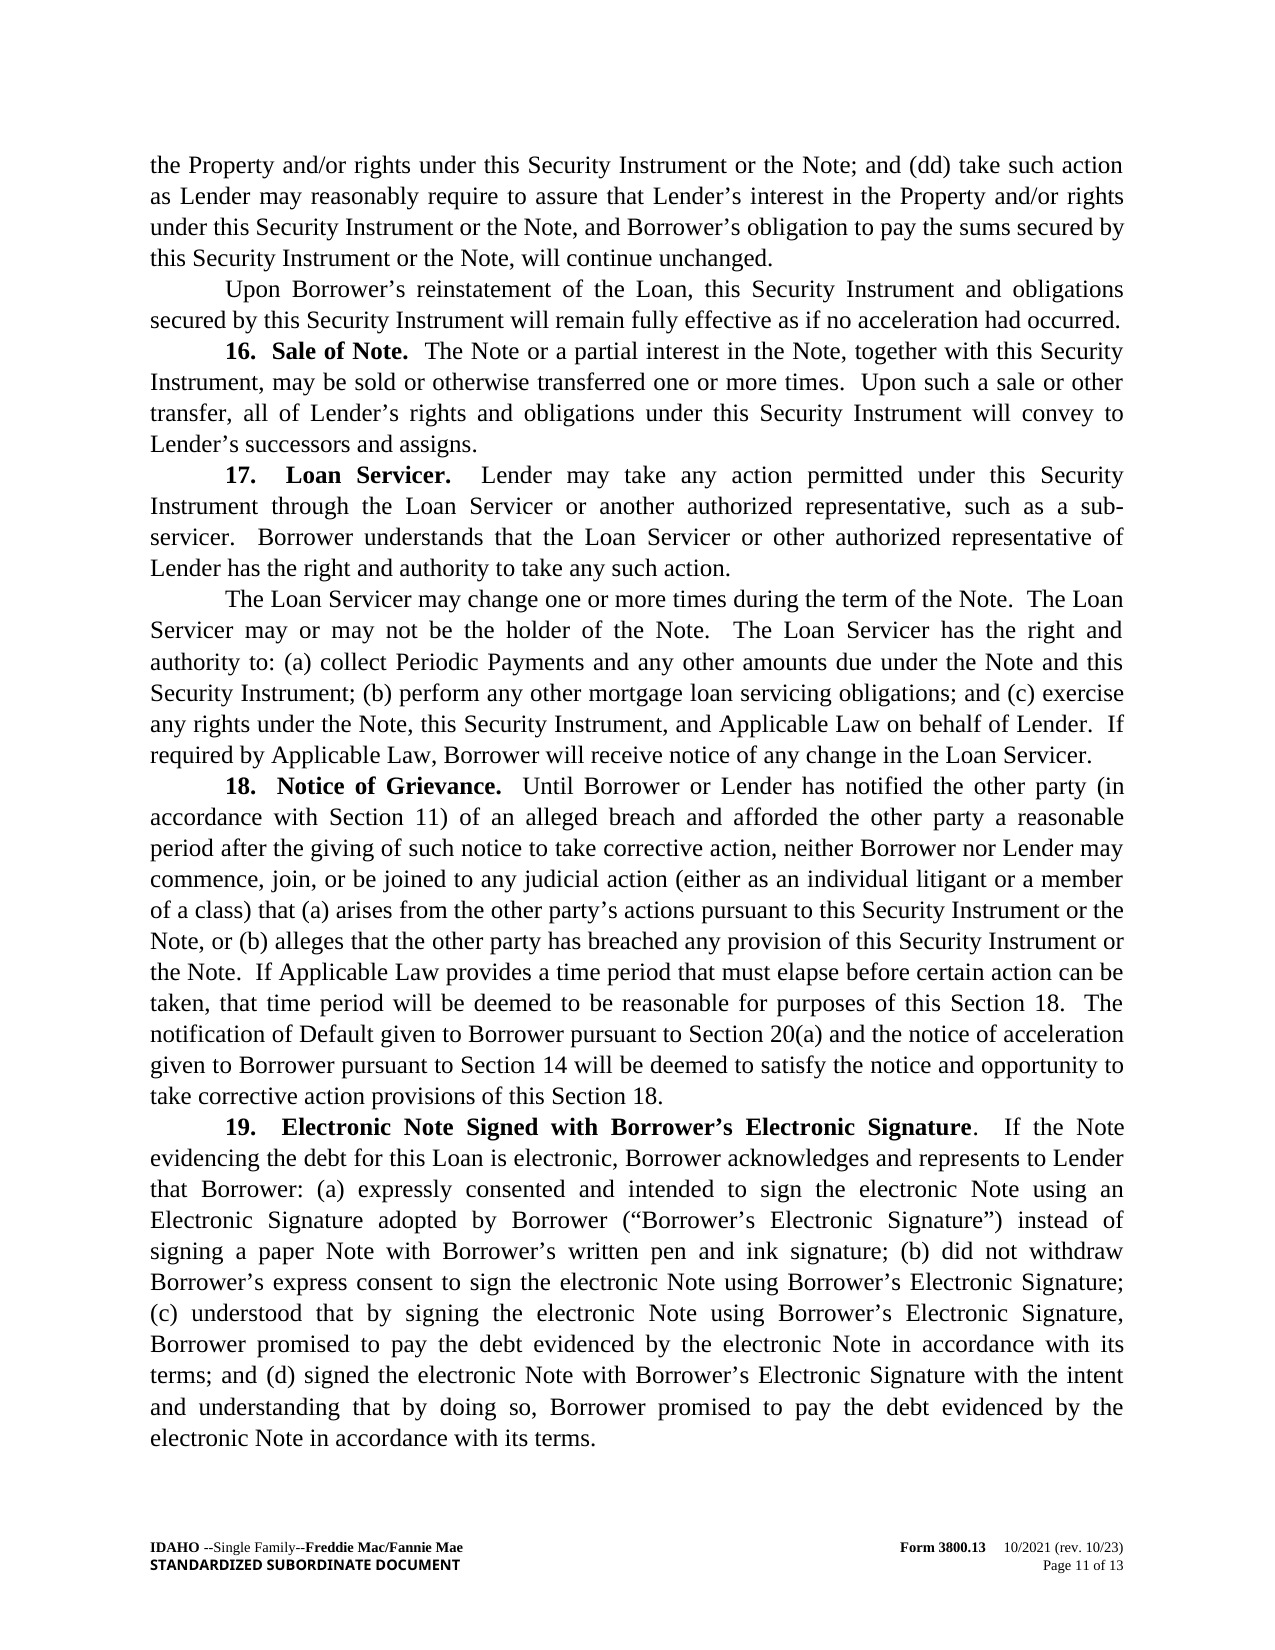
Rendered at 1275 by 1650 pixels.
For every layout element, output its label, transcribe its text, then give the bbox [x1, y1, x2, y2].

text Upon Borrower’s reinstatement of the Loan, this Security Instrument and obligations secured by this Security Instrument will remain fully effective as if no acceleration had occurred. [150, 274, 1125, 334]
text 17. Loan Servicer. Lender may take any action permitted under this Security Instrument through the Loan Servicer or another authorized representative, such as a sub-servicer. Borrower understands that the Loan Servicer or other authorized representative of Lender has the right and authority to take any such action. [150, 460, 1125, 582]
text 19. Electronic Note Signed with Borrower’s Electronic Signature. If the Note evidencing the debt for this Loan is electronic, Borrower acknowledges and represents to Lender that Borrower: (a) expressly consented and intended to sign the electronic Note using an Electronic Signature adopted by Borrower (“Borrower’s Electronic Signature”) instead of signing a paper Note with Borrower’s written pen and ink signature; (b) did not withdraw Borrower’s express consent to sign the electronic Note using Borrower’s Electronic Signature; (c) understood that by signing the electronic Note using Borrower’s Electronic Signature, Borrower promised to pay the debt evidenced by the electronic Note in accordance with its terms; and (d) signed the electronic Note with Borrower’s Electronic Signature with the intent and understanding that by doing so, Borrower promised to pay the debt evidenced by the electronic Note in accordance with its terms. [150, 1112, 1125, 1451]
text 18. Notice of Grievance. Until Borrower or Lender has notified the other party (in accordance with Section 11) of an alleged breach and afforded the other party a reasonable period after the giving of such notice to take corrective action, neither Borrower nor Lender may commence, join, or be joined to any judicial action (either as an individual litigant or a member of a class) that (a) arises from the other party’s actions pursuant to this Security Instrument or the Note, or (b) alleges that the other party has breached any provision of this Security Instrument or the Note. If Applicable Law provides a time period that must elapse before certain action can be taken, that time period will be deemed to be reasonable for purposes of this Section 18. The notification of Default given to Borrower pursuant to Section 20(a) and the notice of acceleration given to Borrower pursuant to Section 14 will be deemed to satisfy the notice and opportunity to take corrective action provisions of this Section 18. [150, 771, 1125, 1110]
text The Loan Servicer may change one or more times during the term of the Note. The Loan Servicer may or may not be the holder of the Note. The Loan Servicer has the right and authority to: (a) collect Periodic Payments and any other amounts due under the Note and this Security Instrument; (b) perform any other mortgage loan servicing obligations; and (c) exercise any rights under the Note, this Security Instrument, and Applicable Law on behalf of Lender. If required by Applicable Law, Borrower will receive notice of any change in the Loan Servicer. [150, 584, 1125, 768]
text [150, 150, 1125, 272]
text 16. Sale of Note. The Note or a partial interest in the Note, together with this Security Instrument, may be sold or otherwise transferred one or more times. Upon such a sale or other transfer, all of Lender’s rights and obligations under this Security Instrument will convey to Lender’s successors and assigns. [150, 336, 1125, 458]
